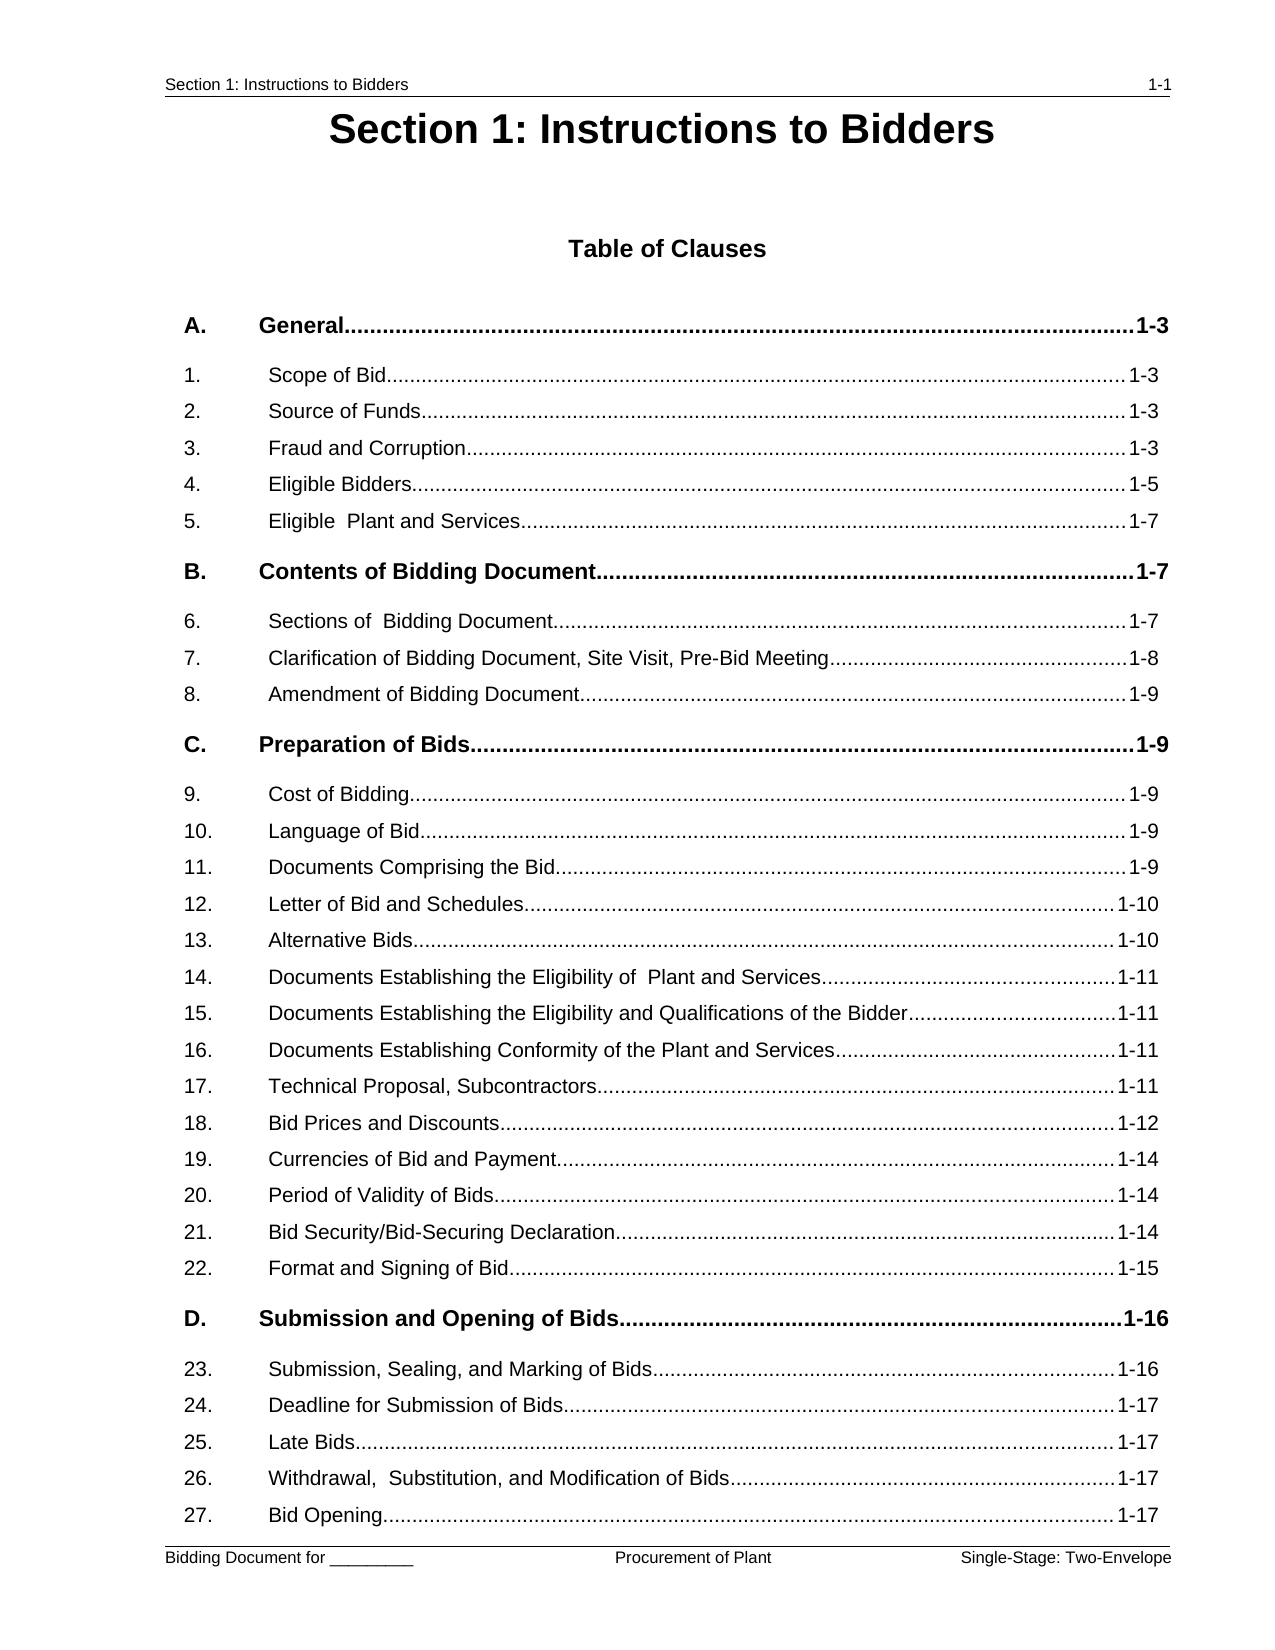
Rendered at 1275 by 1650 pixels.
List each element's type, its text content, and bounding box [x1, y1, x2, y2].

text A. General 1-3 [184, 312, 1170, 338]
text 1. Scope of Bid 1-3 [184, 363, 1177, 387]
text 5. Eligible Plant and Services 1-7 [184, 509, 1177, 533]
text 17. Technical Proposal, Subcontractors 1-11 [184, 1074, 1177, 1098]
text 2. Source of Funds 1-3 [184, 399, 1177, 423]
text 18. Bid Prices and Discounts 1-12 [184, 1110, 1177, 1134]
text 23. Submission, Sealing, and Marking of Bids 1-16 [184, 1357, 1177, 1381]
text D. Submission and Opening of Bids 1-16 [184, 1305, 1170, 1332]
text 15. Documents Establishing the Eligibility and Qualifications of the Bidder 1-11 [184, 1001, 1177, 1025]
subtitle Table of Clauses [165, 234, 1170, 263]
text 3. Fraud and Corruption 1-3 [184, 436, 1177, 460]
text 16. Documents Establishing Conformity of the Plant and Services 1-11 [184, 1037, 1177, 1061]
text 14. Documents Establishing the Eligibility of Plant and Services 1-11 [184, 964, 1177, 988]
text 9. Cost of Bidding 1-9 [184, 782, 1177, 806]
text 26. Withdrawal, Substitution, and Modification of Bids 1-17 [184, 1466, 1177, 1490]
text B. Contents of Bidding Document 1-7 [184, 558, 1170, 584]
text 8. Amendment of Bidding Document 1-9 [184, 682, 1177, 706]
text 12. Letter of Bid and Schedules 1-10 [184, 892, 1177, 916]
text 22. Format and Signing of Bid 1-15 [184, 1256, 1177, 1280]
text 6. Sections of Bidding Document 1-7 [184, 609, 1177, 633]
text C. Preparation of Bids 1-9 [184, 731, 1170, 757]
subtitle Section 1: Instructions to Bidders [184, 104, 1140, 152]
text 24. Deadline for Submission of Bids 1-17 [184, 1393, 1177, 1417]
text 10. Language of Bid 1-9 [184, 819, 1177, 843]
text 11. Documents Comprising the Bid 1-9 [184, 855, 1177, 879]
text 19. Currencies of Bid and Payment 1-14 [184, 1147, 1177, 1171]
text 27. Bid Opening 1-17 [184, 1502, 1177, 1526]
text 21. Bid Security/Bid-Securing Declaration 1-14 [184, 1220, 1177, 1244]
text 13. Alternative Bids 1-10 [184, 928, 1177, 952]
text 20. Period of Validity of Bids 1-14 [184, 1183, 1177, 1207]
text 4. Eligible Bidders 1-5 [184, 472, 1177, 496]
text 7. Clarification of Bidding Document, Site Visit, Pre-Bid Meeting 1-8 [184, 646, 1177, 669]
text 25. Late Bids 1-17 [184, 1429, 1177, 1453]
